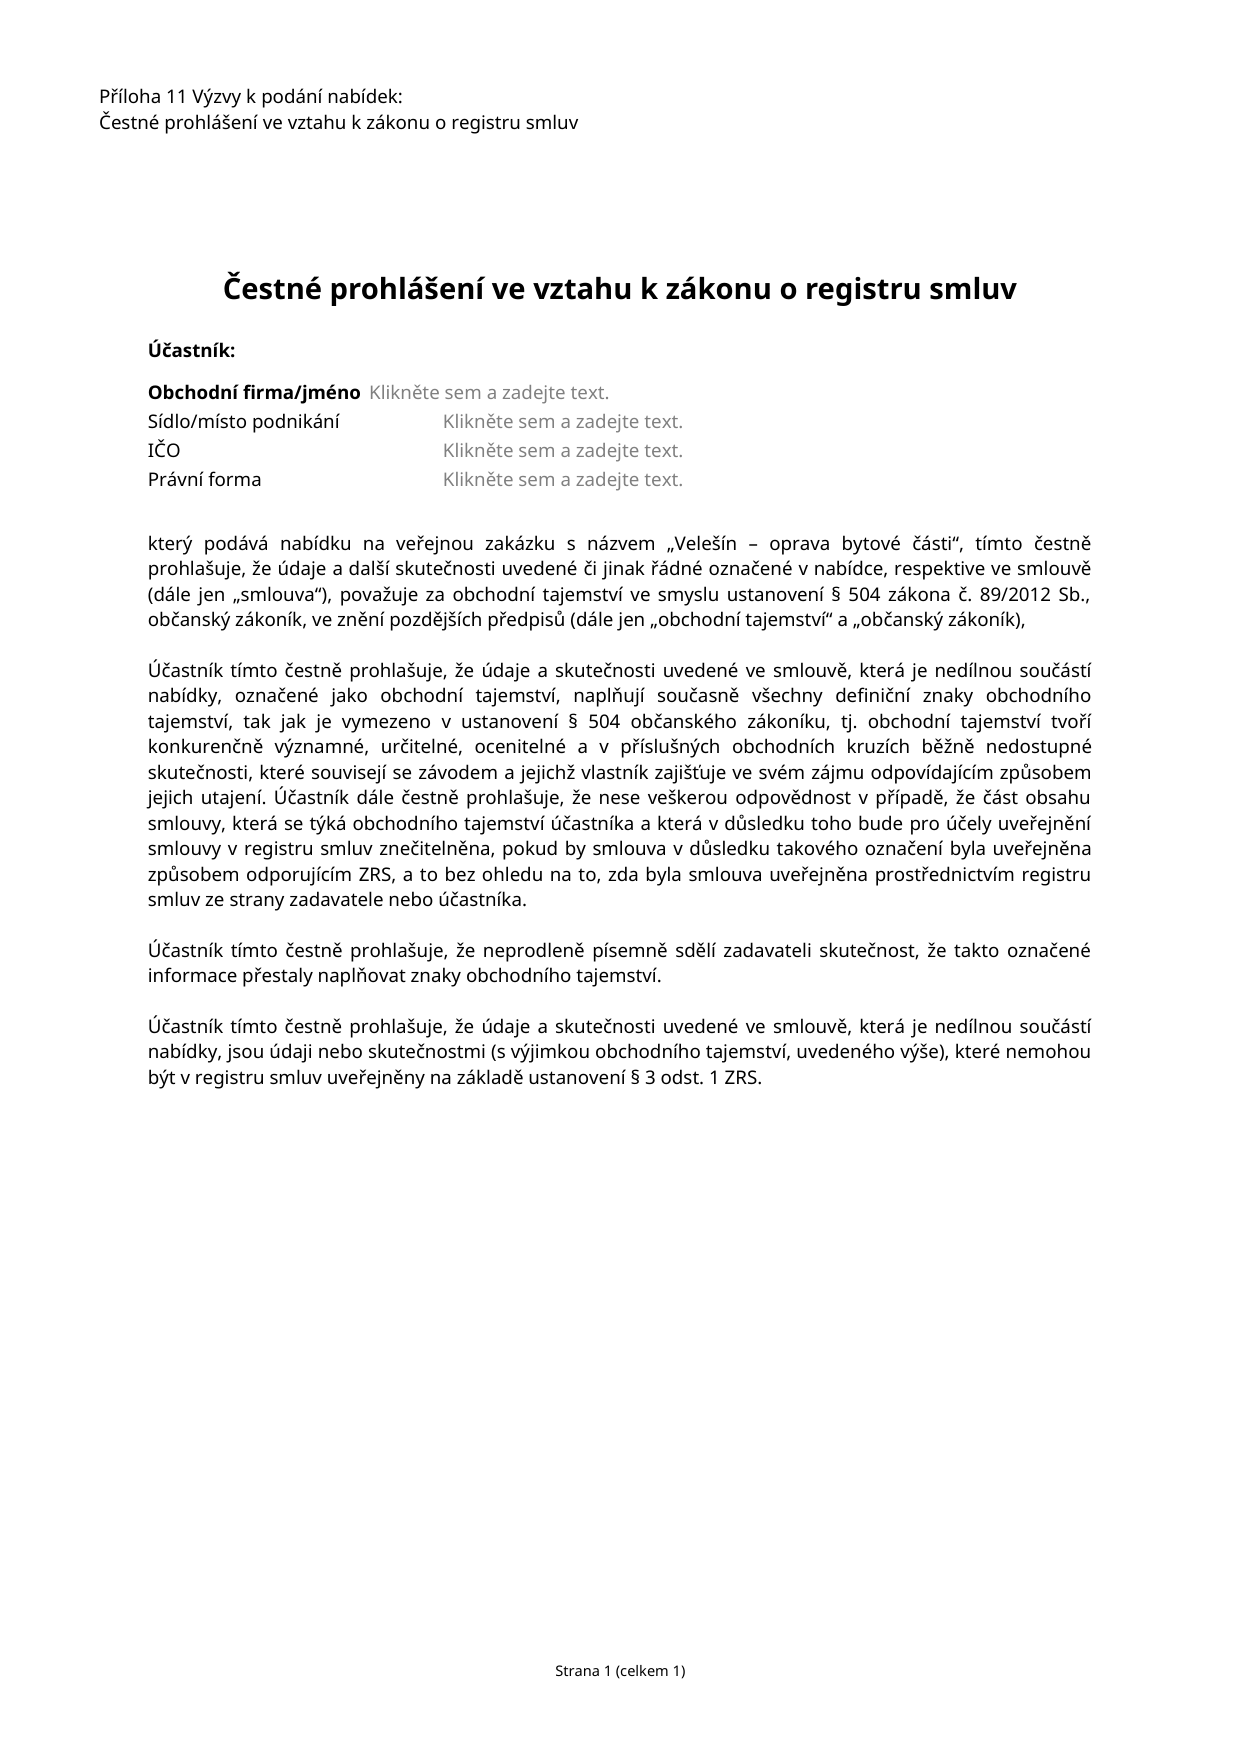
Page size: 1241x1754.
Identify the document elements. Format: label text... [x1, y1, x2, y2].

text Sídlo/místo podnikání [148, 405, 1093, 434]
text který podává nabídku na veřejnou zakázku s názvem „Velešín – oprava bytové části“, tímto čestně prohlašuje, že údaje a další skutečnosti uvedené či jinak řádné označené v nabídce, respektive ve smlouvě (dále jen „smlouva“), považuje za obchodní tajemství ve smyslu ustanovení § 504 zákona č. 89/2012 Sb., občanský zákoník, ve znění pozdějších předpisů (dále jen „obchodní tajemství“ a „občanský zákoník), [148, 530, 1093, 632]
text Právní forma [148, 463, 1093, 492]
text IČO [148, 434, 1093, 463]
text Účastník tímto čestně prohlašuje, že údaje a skutečnosti uvedené ve smlouvě, která je nedílnou součástí nabídky, označené jako obchodní tajemství, naplňují současně všechny definiční znaky obchodního tajemství, tak jak je vymezeno v ustanovení § 504 občanského zákoníku, tj. obchodní tajemství tvoří konkurenčně významné, určitelné, ocenitelné a v příslušných obchodních kruzích běžně nedostupné skutečnosti, které souvisejí se závodem a jejichž vlastník zajišťuje ve svém zájmu odpovídajícím způsobem jejich utajení. Účastník dále čestně prohlašuje, že nese veškerou odpovědnost v případě, že část obsahu smlouvy, která se týká obchodního tajemství účastníka a která v důsledku toho bude pro účely uveřejnění smlouvy v registru smluv znečitelněna, pokud by smlouva v důsledku takového označení byla uveřejněna způsobem odporujícím ZRS, a to bez ohledu na to, zda byla smlouva uveřejněna prostřednictvím registru smluv ze strany zadavatele nebo účastníka. [148, 657, 1093, 912]
text Účastník tímto čestně prohlašuje, že údaje a skutečnosti uvedené ve smlouvě, která je nedílnou součástí nabídky, jsou údaji nebo skutečnostmi (s výjimkou obchodního tajemství, uvedeného výše), které nemohou být v registru smluv uveřejněny na základě ustanovení § 3 odst. 1 ZRS. [148, 1013, 1093, 1090]
text Účastník: [148, 333, 1093, 364]
text Obchodní firma/jméno [148, 376, 1093, 405]
text Účastník tímto čestně prohlašuje, že neprodleně písemně sdělí zadavateli skutečnost, že takto označené informace přestaly naplňovat znaky obchodního tajemství. [148, 937, 1093, 988]
title Čestné prohlášení ve vztahu k zákonu o registru smluv [148, 268, 1093, 308]
